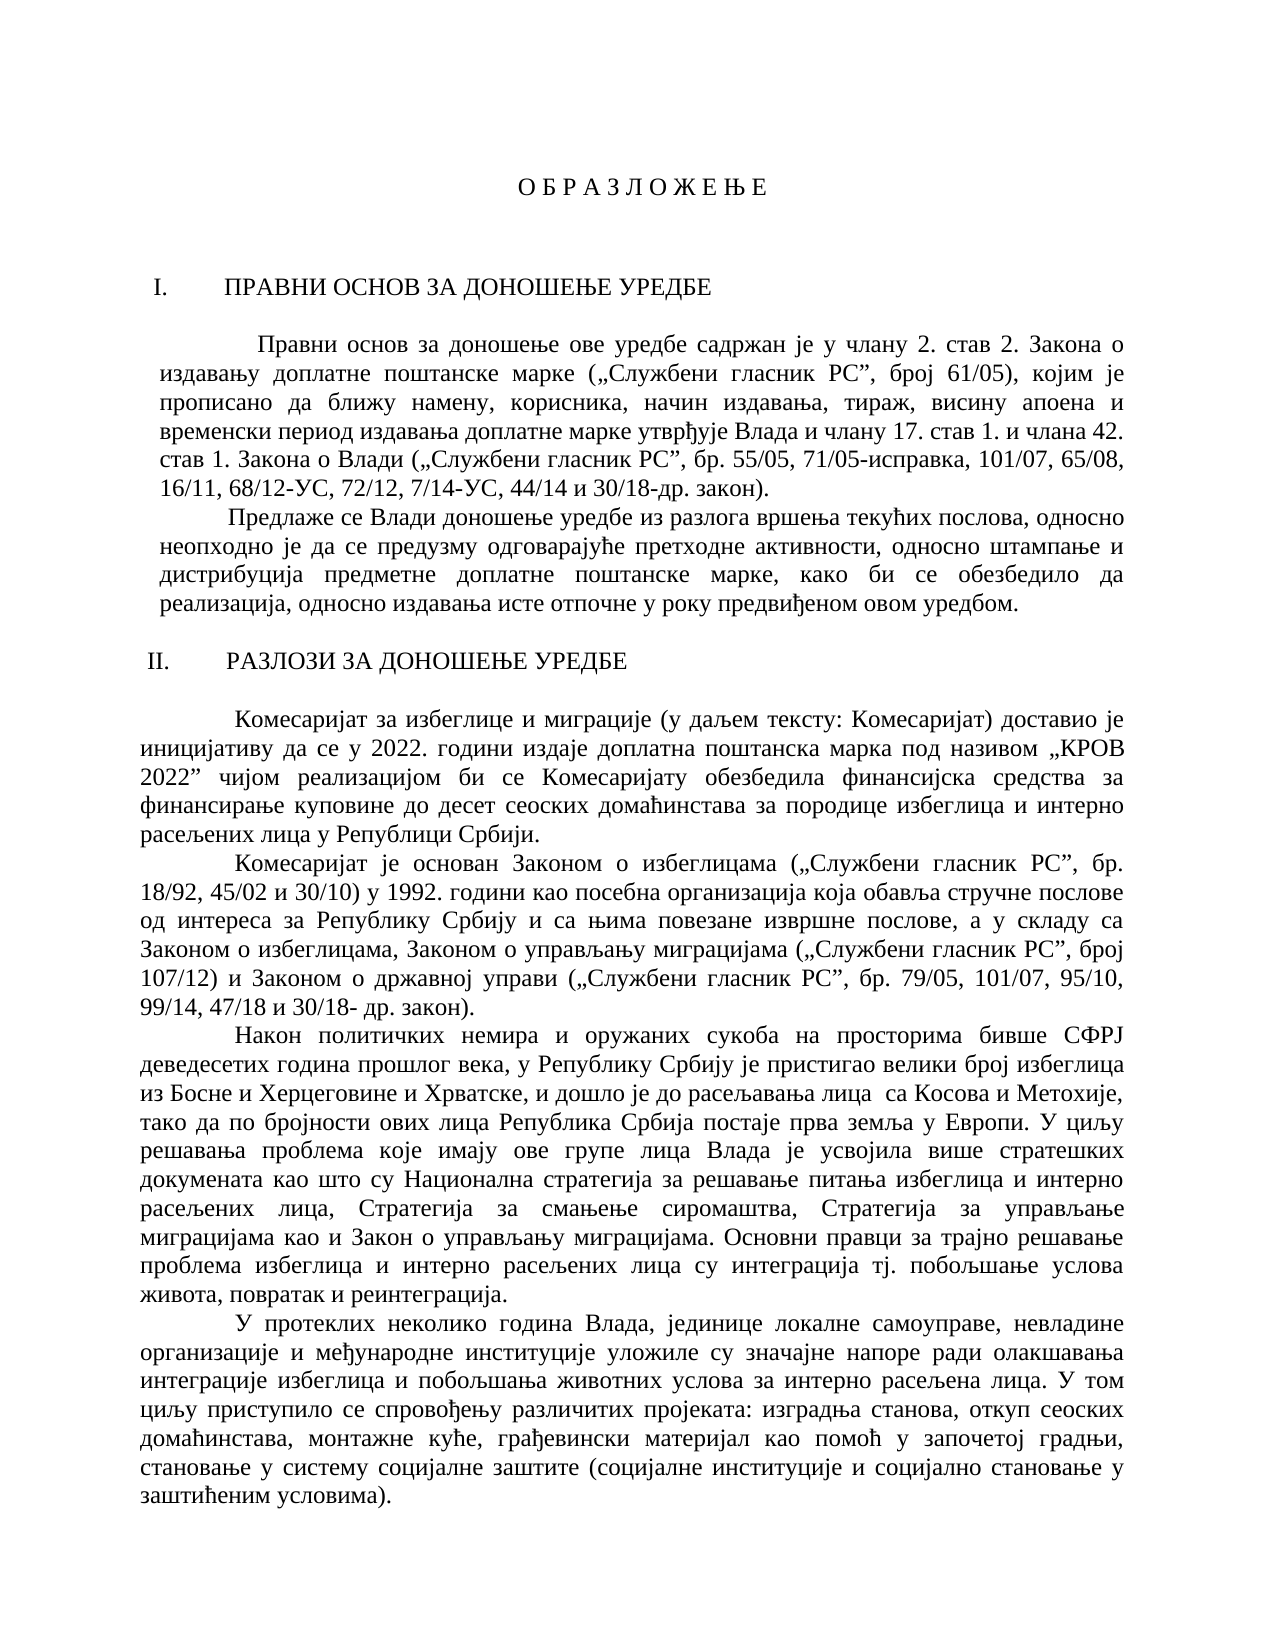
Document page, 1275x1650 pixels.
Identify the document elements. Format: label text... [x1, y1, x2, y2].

text Правни основ за доношење ове уредбе садржан је у члану 2. став 2. Закона о издавању доплатне поштанске марке („Службени гласник РС”, број 61/05), којим је прописано да ближу намену, корисника, начин издавања, тираж, висину апоена и временски период издавања доплатне марке утврђује Влада и члану 17. став 1. и члана 42. став 1. Закона о Влади („Службени гласник РС”, бр. 55/05, 71/05-исправка, 101/07, 65/08, 16/11, 68/12-УС, 72/12, 7/14-УС, 44/14 и 30/18-др. закон). [159, 329, 1125, 502]
text Након политичких немира и оружаних сукоба на просторима бивше СФРЈ деведесетих година прошлог века, у Републику Србију је пристигао велики број избеглица из Босне и Херцеговине и Хрватске, и дошло је до расељавања лица са Косова и Метохије, тако да по бројности ових лица Република Србија постаје прва земља у Европи. У циљу решавања проблема које имају ове групе лица Влада је усвојила више стратешких докумената као што су Национална стратегија за решавање питања избеглица и интерно расељених лица, Стратегија за смањење сиромаштва, Стратегија за управљање миграцијама као и Закон о управљању миграцијама. Основни правци за трајно решавање проблема избеглица и интерно расељених лица су интеграција тј. побољшање услова живота, повратак и реинтеграција. [140, 1020, 1125, 1308]
text О Б Р А З Л О Ж Е Њ Е [169, 172, 1116, 201]
text II. РАЗЛОЗИ ЗА ДОНОШЕЊЕ УРЕДБЕ [141, 646, 1116, 675]
text У протеклих неколико година Влада, јединице локалне самоуправе, невладине организације и међународне институције уложиле су значајне напоре ради олакшавања интеграције избеглица и побољшања животних услова за интерно расељена лица. У том циљу приступило се спровођењу различитих пројеката: изградња станова, откуп сеоских домаћинстава, монтажне куће, грађевински материјал као помоћ у започетој градњи, становање у систему социјалне заштите (социјалне институције и социјално становање у заштићеним условима). [140, 1308, 1125, 1509]
text Предлаже се Влади доношење уредбе из разлога вршења текућих послова, односно неопходно је да се предузму одговарајуће претходне активности, односно штампање и дистрибуција предметне доплатне поштанске марке, како би се обезбедило да реализација, односно издавања исте отпочне у року предвиђеном овом уредбом. [159, 502, 1125, 617]
text Комесаријат за избеглице и миграције (у даљем тексту: Комесаријат) доставио је иницијативу да се у 2022. години издаје доплатна поштанска марка под називом „КРОВ 2022” чијом реализацијом би се Комесаријату обезбедила финансијска средства за финансирање куповине до десет сеоских домаћинстава за породице избеглица и интерно расељених лица у Републици Србији. [140, 704, 1125, 848]
text I. ПРАВНИ ОСНОВ ЗА ДОНОШЕЊЕ УРЕДБЕ [141, 272, 1116, 300]
text Комесаријат је основан Законом о избеглицама („Службени гласник РС”, бр. 18/92, 45/02 и 30/10) у 1992. години као посебна организација која обавља стручне послове од интереса за Републику Србију и са њима повезане извршне послове, а у складу са Законом о избеглицама, Законом о управљању миграцијама („Службени гласник РС”, број 107/12) и Законом о државној управи („Службени гласник РС”, бр. 79/05, 101/07, 95/10, 99/14, 47/18 и 30/18- др. закон). [140, 848, 1125, 1020]
